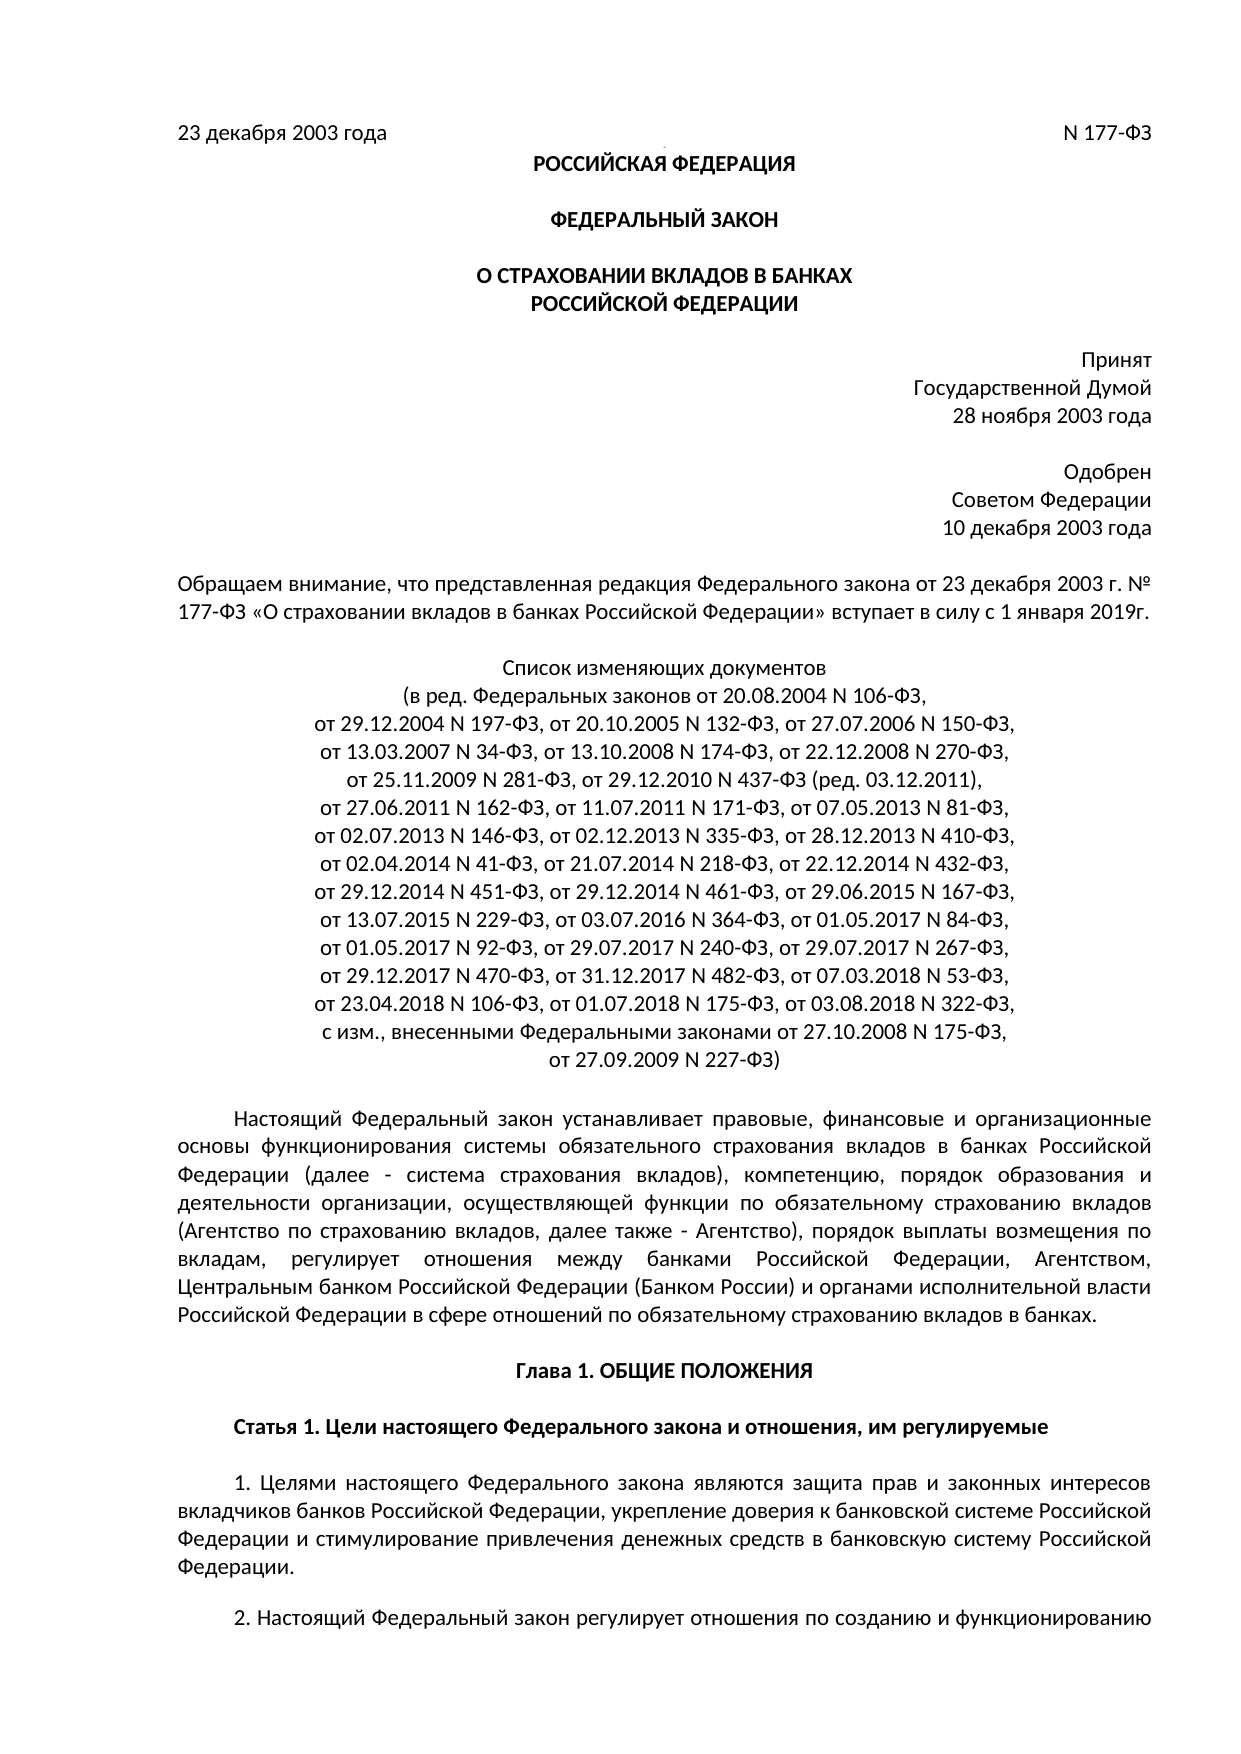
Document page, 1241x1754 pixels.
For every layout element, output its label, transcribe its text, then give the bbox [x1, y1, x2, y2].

table_header 23 декабря 2003 года [177, 118, 664, 146]
title РОССИЙСКАЯ ФЕДЕРАЦИЯ [177, 149, 1152, 177]
text от 13.03.2007 N 34-ФЗ, от 13.10.2008 N 174-ФЗ, от 22.12.2008 N 270-ФЗ, [177, 737, 1152, 765]
text от 02.04.2014 N 41-ФЗ, от 21.07.2014 N 218-ФЗ, от 22.12.2014 N 432-ФЗ, [177, 849, 1152, 877]
table_header N 177-ФЗ [664, 118, 1152, 146]
text от 02.07.2013 N 146-ФЗ, от 02.12.2013 N 335-ФЗ, от 28.12.2013 N 410-ФЗ, [177, 821, 1152, 849]
text от 27.06.2011 N 162-ФЗ, от 11.07.2011 N 171-ФЗ, от 07.05.2013 N 81-ФЗ, [177, 793, 1152, 821]
title О СТРАХОВАНИИ ВКЛАДОВ В БАНКАХ [177, 261, 1152, 289]
title РОССИЙСКОЙ ФЕДЕРАЦИИ [177, 289, 1152, 317]
text от 01.05.2017 N 92-ФЗ, от 29.07.2017 N 240-ФЗ, от 29.07.2017 N 267-ФЗ, [177, 933, 1152, 961]
text Принят [177, 345, 1152, 373]
text от 23.04.2018 N 106-ФЗ, от 01.07.2018 N 175-ФЗ, от 03.08.2018 N 322-ФЗ, [177, 989, 1152, 1017]
text от 29.12.2014 N 451-ФЗ, от 29.12.2014 N 461-ФЗ, от 29.06.2015 N 167-ФЗ, [177, 877, 1152, 905]
text Настоящий Федеральный закон устанавливает правовые, финансовые и организационные основы функционирования системы обязательного страхования вкладов в банках Российской Федерации (далее - система страхования вкладов), компетенцию, порядок образования и деятельности организации, осуществляющей функции по обязательному страхованию вкладов (Агентство по страхованию вкладов, далее также - Агентство), порядок выплаты возмещения по вкладам, регулирует отношения между банками Российской Федерации, Агентством, Центральным банком Российской Федерации (Банком России) и органами исполнительной власти Российской Федерации в сфере отношений по обязательному страхованию вкладов в банках. [177, 1104, 1152, 1328]
text от 29.12.2004 N 197-ФЗ, от 20.10.2005 N 132-ФЗ, от 27.07.2006 N 150-ФЗ, [177, 709, 1152, 737]
text Одобрен [177, 457, 1152, 485]
title Глава 1. ОБЩИЕ ПОЛОЖЕНИЯ [177, 1356, 1152, 1384]
text 10 декабря 2003 года [177, 513, 1152, 541]
title Статья 1. Цели настоящего Федерального закона и отношения, им регулируемые [177, 1412, 1152, 1440]
text Обращаем внимание, что представленная редакция Федерального закона от 23 декабря 2003 г. № 177-ФЗ «О страховании вкладов в банках Российской Федерации» вступает в силу с 1 января 2019г. [177, 569, 1152, 625]
text от 25.11.2009 N 281-ФЗ, от 29.12.2010 N 437-ФЗ (ред. 03.12.2011), [177, 765, 1152, 793]
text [177, 1603, 1152, 1631]
text 28 ноября 2003 года [177, 401, 1152, 429]
title ФЕДЕРАЛЬНЫЙ ЗАКОН [177, 205, 1152, 233]
text 1. Целями настоящего Федерального закона являются защита прав и законных интересов вкладчиков банков Российской Федерации, укрепление доверия к банковской системе Российской Федерации и стимулирование привлечения денежных средств в банковскую систему Российской Федерации. [177, 1468, 1152, 1580]
text Советом Федерации [177, 485, 1152, 513]
text Государственной Думой [177, 373, 1152, 401]
text с изм., внесенными Федеральными законами от 27.10.2008 N 175-ФЗ, [177, 1017, 1152, 1045]
text (в ред. Федеральных законов от 20.08.2004 N 106-ФЗ, [177, 681, 1152, 709]
text от 29.12.2017 N 470-ФЗ, от 31.12.2017 N 482-ФЗ, от 07.03.2018 N 53-ФЗ, [177, 961, 1152, 989]
text от 13.07.2015 N 229-ФЗ, от 03.07.2016 N 364-ФЗ, от 01.05.2017 N 84-ФЗ, [177, 905, 1152, 933]
text от 27.09.2009 N 227-ФЗ) [177, 1045, 1152, 1073]
text Список изменяющих документов [177, 653, 1152, 681]
